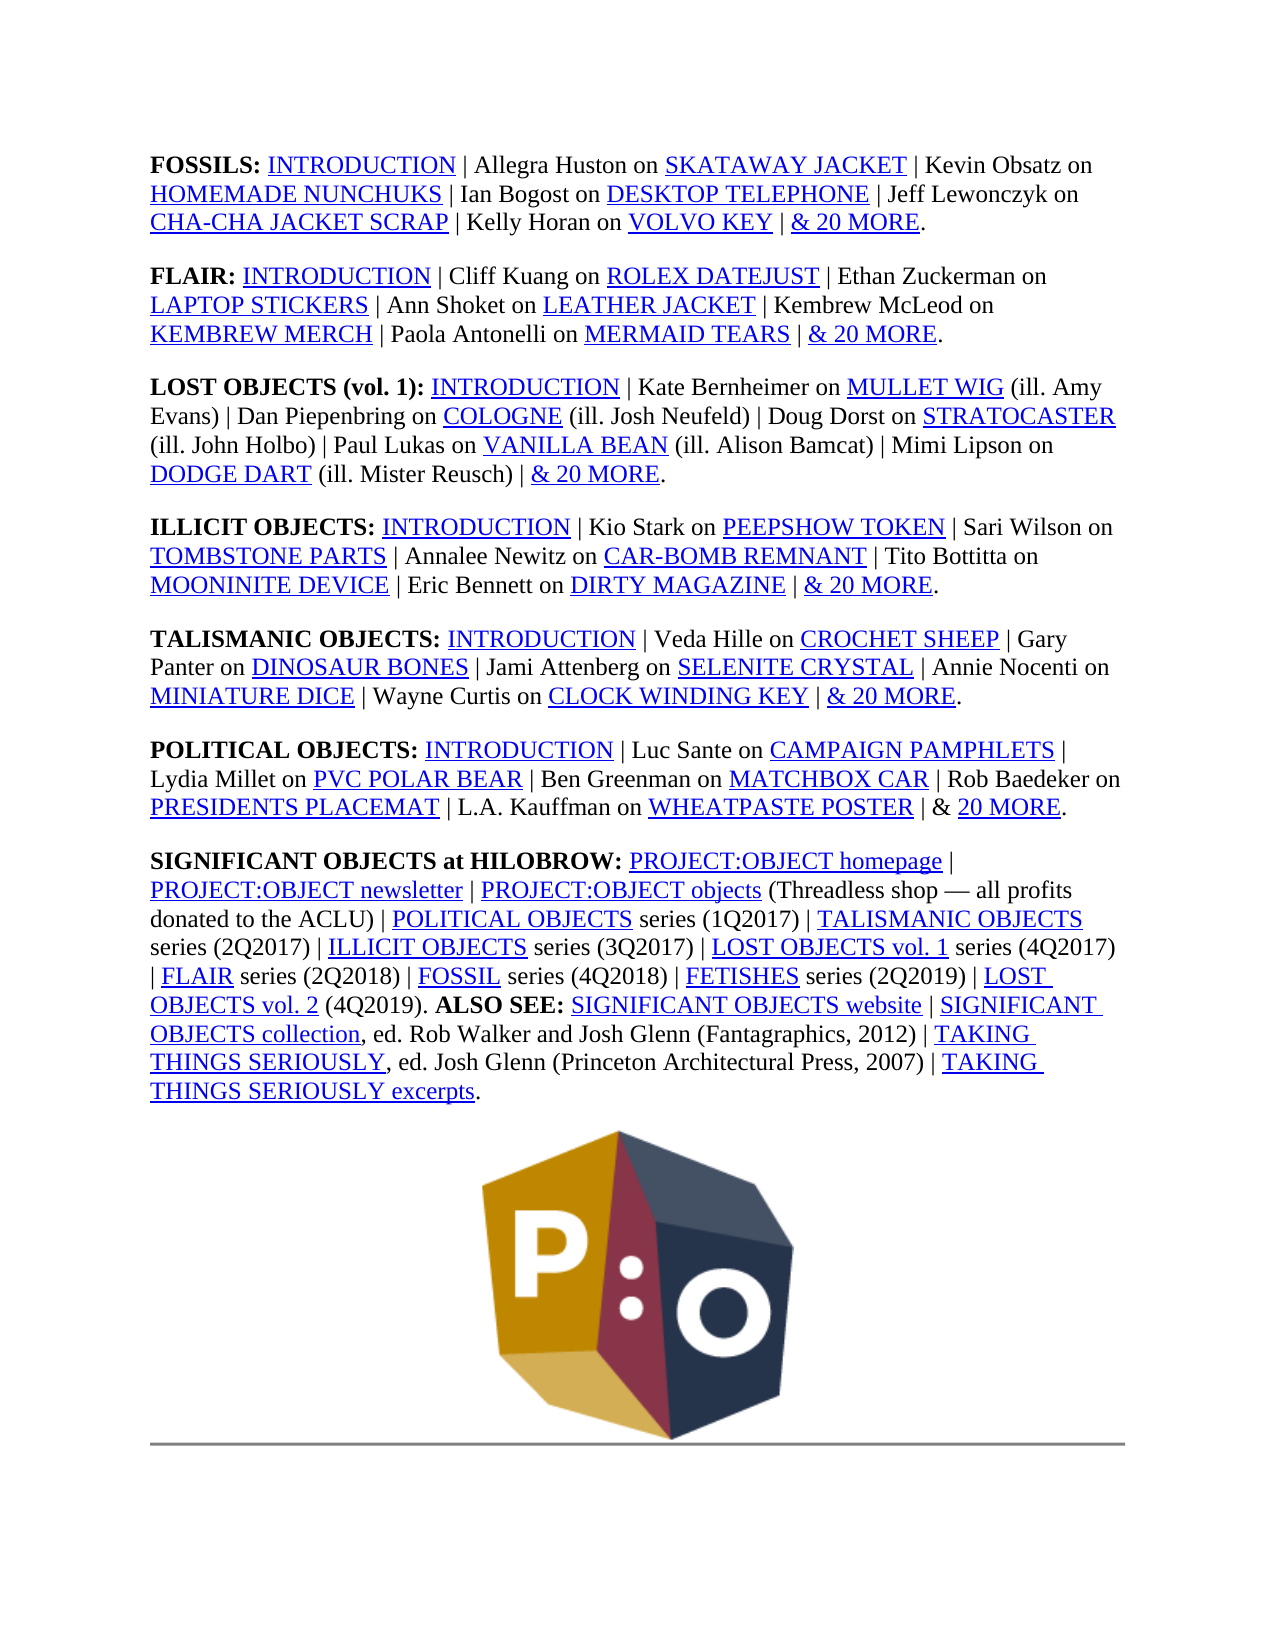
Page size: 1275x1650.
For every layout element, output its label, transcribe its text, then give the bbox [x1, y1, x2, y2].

text ILLICIT OBJECTS: INTRODUCTION | Kio Stark on PEEPSHOW TOKEN | Sari Wilson on TOMBSTONE PARTS | Annalee Newitz on CAR-BOMB REMNANT | Tito Bottitta on MOONINITE DEVICE | Eric Bennett on DIRTY MAGAZINE | & 20 MORE. [150, 512, 1125, 599]
text LOST OBJECTS (vol. 1): INTRODUCTION | Kate Bernheimer on MULLET WIG (ill. Amy Evans) | Dan Piepenbring on COLOGNE (ill. Josh Neufeld) | Doug Dorst on STRATOCASTER (ill. John Holbo) | Paul Lukas on VANILLA BEAN (ill. Alison Bamcat) | Mimi Lipson on DODGE DART (ill. Mister Reusch) | & 20 MORE. [150, 372, 1125, 487]
text FOSSILS: INTRODUCTION | Allegra Huston on SKATAWAY JACKET | Kevin Obsatz on HOMEMADE NUNCHUKS | Ian Bogost on DESKTOP TELEPHONE | Jeff Lewonczyk on CHA-CHA JACKET SCRAP | Kelly Horan on VOLVO KEY | & 20 MORE. [150, 150, 1125, 236]
text SIGNIFICANT OBJECTS at HILOBROW: PROJECT:OBJECT homepage | PROJECT:OBJECT newsletter | PROJECT:OBJECT objects (Threadless shop — all profits donated to the ACLU) | POLITICAL OBJECTS series (1Q2017) | TALISMANIC OBJECTS series (2Q2017) | ILLICIT OBJECTS series (3Q2017) | LOST OBJECTS vol. 1 series (4Q2017) | FLAIR series (2Q2018) | FOSSIL series (4Q2018) | FETISHES series (2Q2019) | LOST OBJECTS vol. 2 (4Q2019). ALSO SEE: SIGNIFICANT OBJECTS website | SIGNIFICANT OBJECTS collection, ed. Rob Walker and Josh Glenn (Fantagraphics, 2012) | TAKING THINGS SERIOUSLY, ed. Josh Glenn (Princeton Architectural Press, 2007) | TAKING THINGS SERIOUSLY excerpts. [150, 846, 1125, 1105]
text POLITICAL OBJECTS: INTRODUCTION | Luc Sante on CAMPAIGN PAMPHLETS | Lydia Millet on PVC POLAR BEAR | Ben Greenman on MATCHBOX CAR | Rob Baedeker on PRESIDENTS PLACEMAT | L.A. Kauffman on WHEATPASTE POSTER | & 20 MORE. [150, 735, 1125, 821]
picture [481, 1130, 794, 1442]
text TALISMANIC OBJECTS: INTRODUCTION | Veda Hille on CROCHET SHEEP | Gary Panter on DINOSAUR BONES | Jami Attenberg on SELENITE CRYSTAL | Annie Nocenti on MINIATURE DICE | Wayne Curtis on CLOCK WINDING KEY | & 20 MORE. [150, 624, 1125, 710]
text FLAIR: INTRODUCTION | Cliff Kuang on ROLEX DATEJUST | Ethan Zuckerman on LAPTOP STICKERS | Ann Shoket on LEATHER JACKET | Kembrew McLeod on KEMBREW MERCH | Paola Antonelli on MERMAID TEARS | & 20 MORE. [150, 261, 1125, 347]
